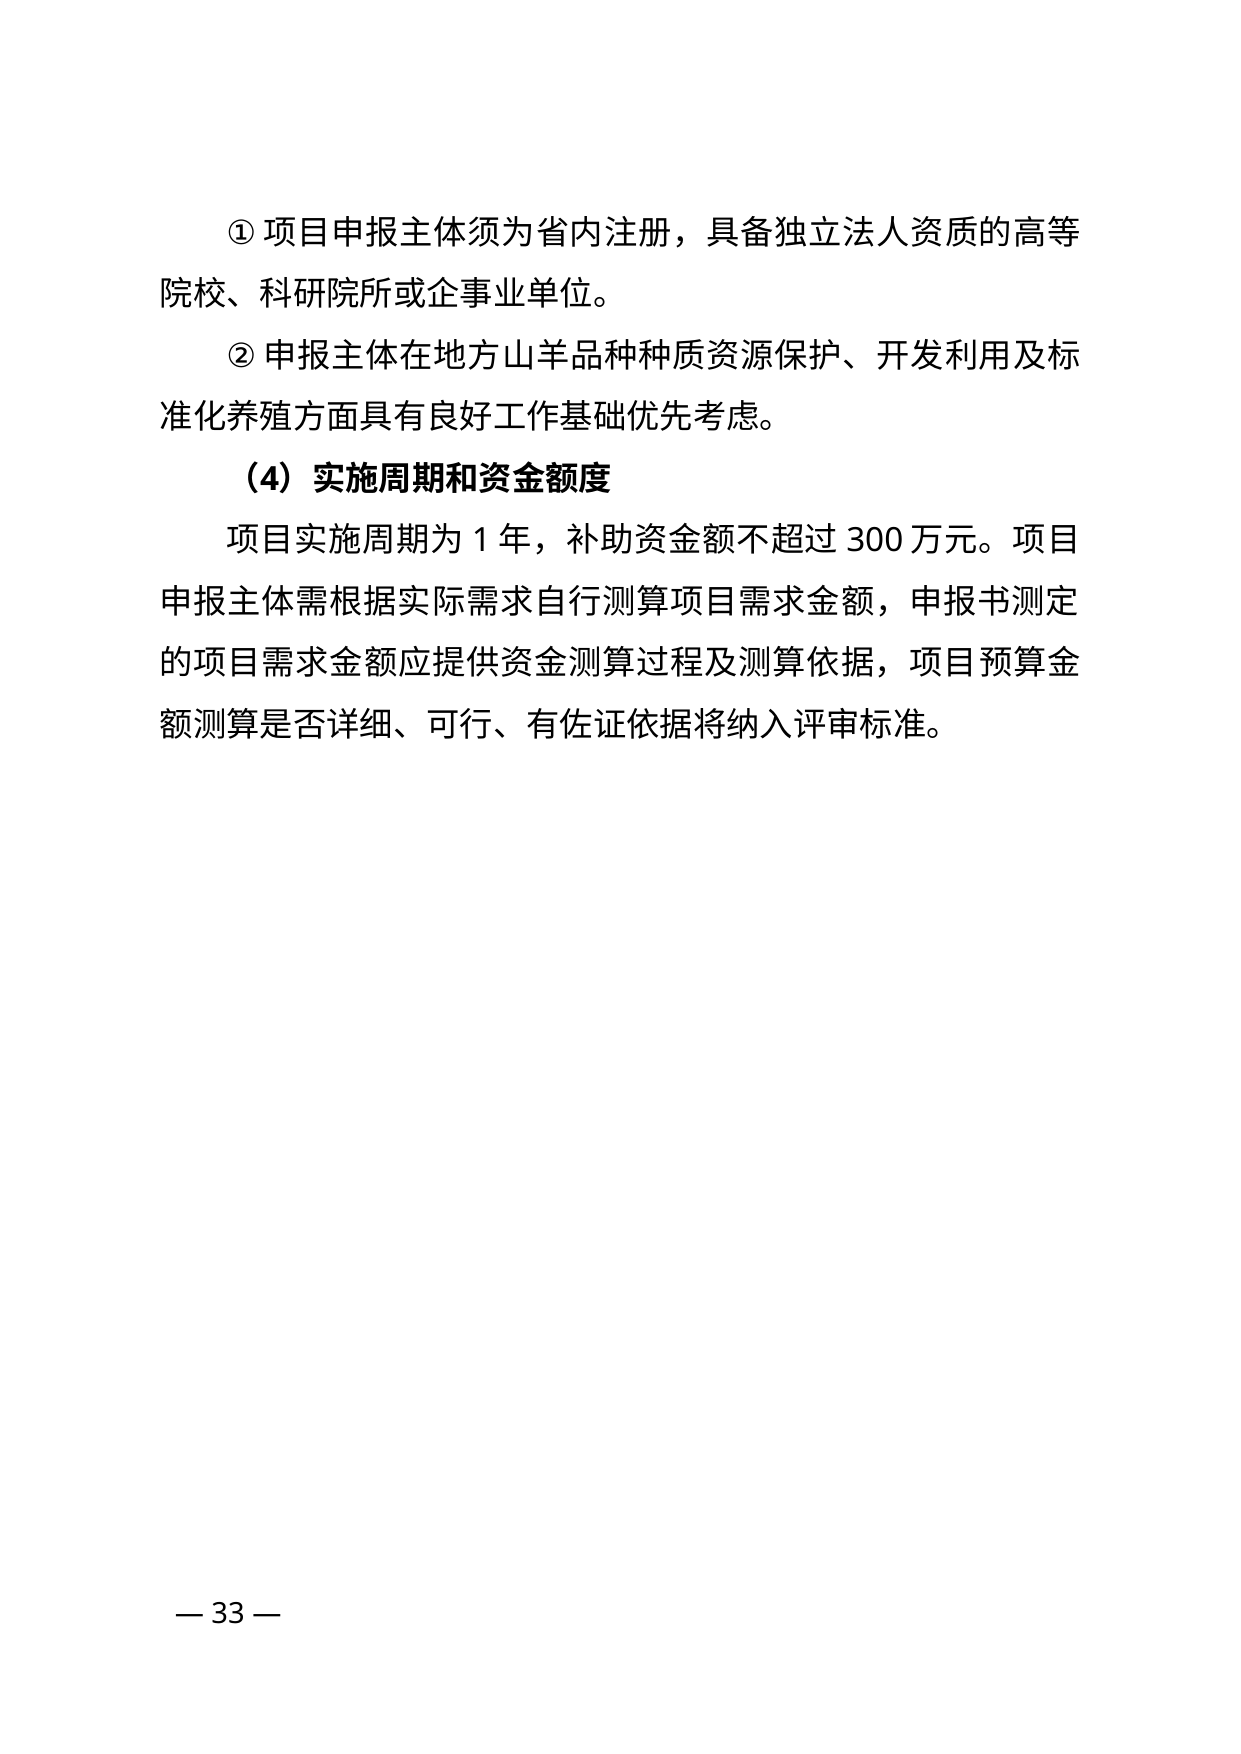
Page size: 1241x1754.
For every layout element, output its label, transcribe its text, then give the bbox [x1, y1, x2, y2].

text 项目实施周期为1年，补助资金额不超过300万元。项目申报主体需根据实际需求自行测算项目需求金额，申报书测定的项目需求金额应提供资金测算过程及测算依据，项目预算金额测算是否详细、可行、有佐证依据将纳入评审标准。 [159, 502, 1081, 748]
text ②申报主体在地方山羊品种种质资源保护、开发利用及标准化养殖方面具有良好工作基础优先考虑。 [159, 318, 1081, 441]
text （4）实施周期和资金额度 [159, 441, 1081, 502]
text ①项目申报主体须为省内注册，具备独立法人资质的高等院校、科研院所或企事业单位。 [159, 195, 1081, 318]
